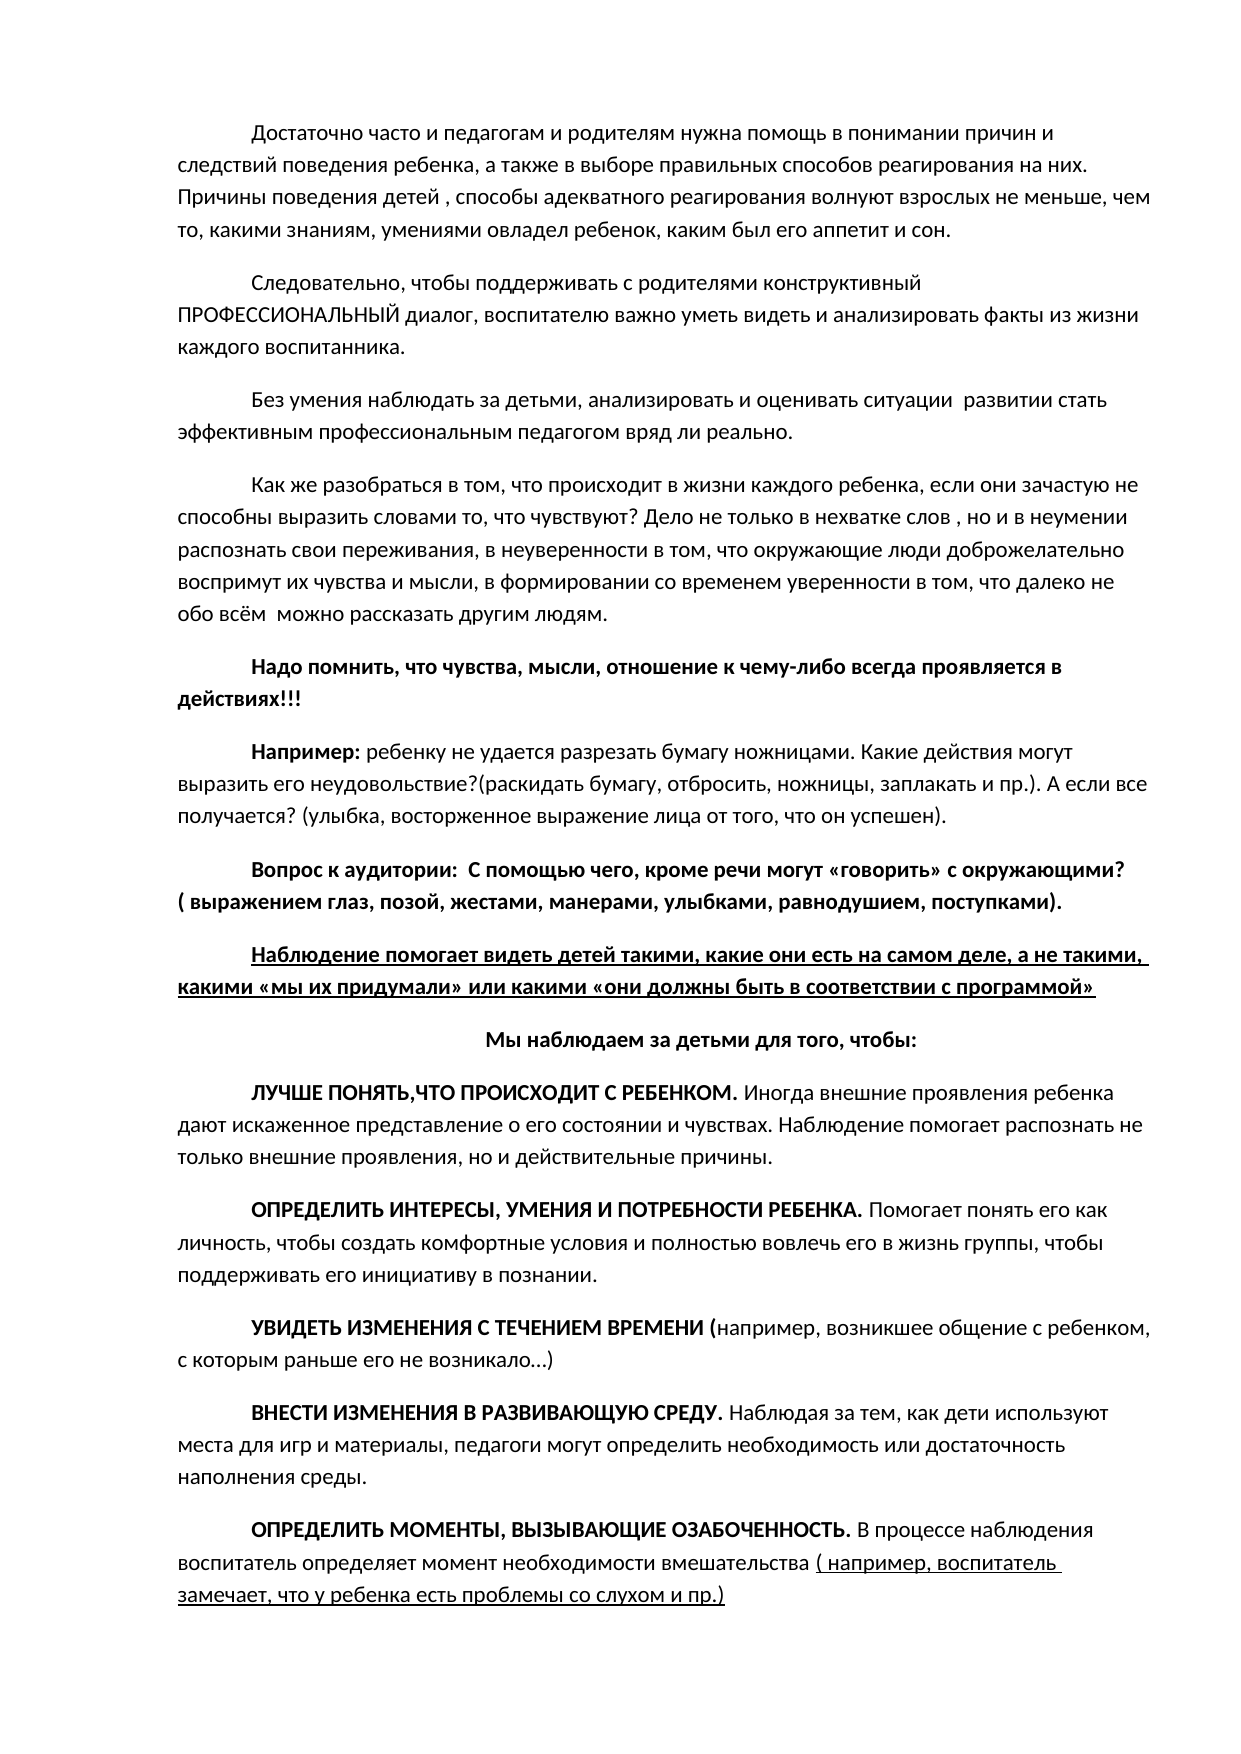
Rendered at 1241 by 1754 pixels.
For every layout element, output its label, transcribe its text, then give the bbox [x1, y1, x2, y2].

text УВИДЕТЬ ИЗМЕНЕНИЯ С ТЕЧЕНИЕМ ВРЕМЕНИ (например, возникшее общение с ребенком, с которым раньше его не возникало…) [177, 1313, 1152, 1373]
text Мы наблюдаем за детьми для того, чтобы: [177, 1025, 1152, 1053]
text Надо помнить, что чувства, мысли, отношение к чему-либо всегда проявляется в действиях!!! [177, 652, 1152, 712]
text Например: ребенку не удается разрезать бумагу ножницами. Какие действия могут выразить его неудовольствие?(раскидать бумагу, отбросить, ножницы, заплакать и пр.). А если все получается? (улыбка, восторженное выражение лица от того, что он успешен). [177, 737, 1152, 830]
text ОПРЕДЕЛИТЬ МОМЕНТЫ, ВЫЗЫВАЮЩИЕ ОЗАБОЧЕННОСТЬ. В процессе наблюдения воспитатель определяет момент необходимости вмешательства ( например, воспитатель замечает, что у ребенка есть проблемы со слухом и пр.) [177, 1516, 1152, 1608]
text ОПРЕДЕЛИТЬ ИНТЕРЕСЫ, УМЕНИЯ И ПОТРЕБНОСТИ РЕБЕНКА. Помогает понять его как личность, чтобы создать комфортные условия и полностью вовлечь его в жизнь группы, чтобы поддерживать его инициативу в познании. [177, 1196, 1152, 1288]
text ЛУЧШЕ ПОНЯТЬ,ЧТО ПРОИСХОДИТ С РЕБЕНКОМ. Иногда внешние проявления ребенка дают искаженное представление о его состоянии и чувствах. Наблюдение помогает распознать не только внешние проявления, но и действительные причины. [177, 1078, 1152, 1171]
text ВНЕСТИ ИЗМЕНЕНИЯ В РАЗВИВАЮЩУЮ СРЕДУ. Наблюдая за тем, как дети используют места для игр и материалы, педагоги могут определить необходимость или достаточность наполнения среды. [177, 1398, 1152, 1491]
text Вопрос к аудитории: С помощью чего, кроме речи могут «говорить» с окружающими? ( выражением глаз, позой, жестами, манерами, улыбками, равнодушием, поступками). [177, 855, 1152, 915]
text Как же разобраться в том, что происходит в жизни каждого ребенка, если они зачастую не способны выразить словами то, что чувствуют? Дело не только в нехватке слов , но и в неумении распознать свои переживания, в неуверенности в том, что окружающие люди доброжелательно воспримут их чувства и мысли, в формировании со временем уверенности в том, что далеко не обо всём можно рассказать другим людям. [177, 470, 1152, 627]
text Достаточно часто и педагогам и родителям нужна помощь в понимании причин и следствий поведения ребенка, а также в выборе правильных способов реагирования на них. Причины поведения детей , способы адекватного реагирования волнуют взрослых не меньше, чем то, какими знаниям, умениями овладел ребенок, каким был его аппетит и сон. [177, 118, 1152, 243]
text Следовательно, чтобы поддерживать с родителями конструктивный ПРОФЕССИОНАЛЬНЫЙ диалог, воспитателю важно уметь видеть и анализировать факты из жизни каждого воспитанника. [177, 268, 1152, 360]
text Наблюдение помогает видеть детей такими, какие они есть на самом деле, а не такими, какими «мы их придумали» или какими «они должны быть в соответствии с программой» [177, 940, 1152, 1000]
text Без умения наблюдать за детьми, анализировать и оценивать ситуации развитии стать эффективным профессиональным педагогом вряд ли реально. [177, 385, 1152, 445]
